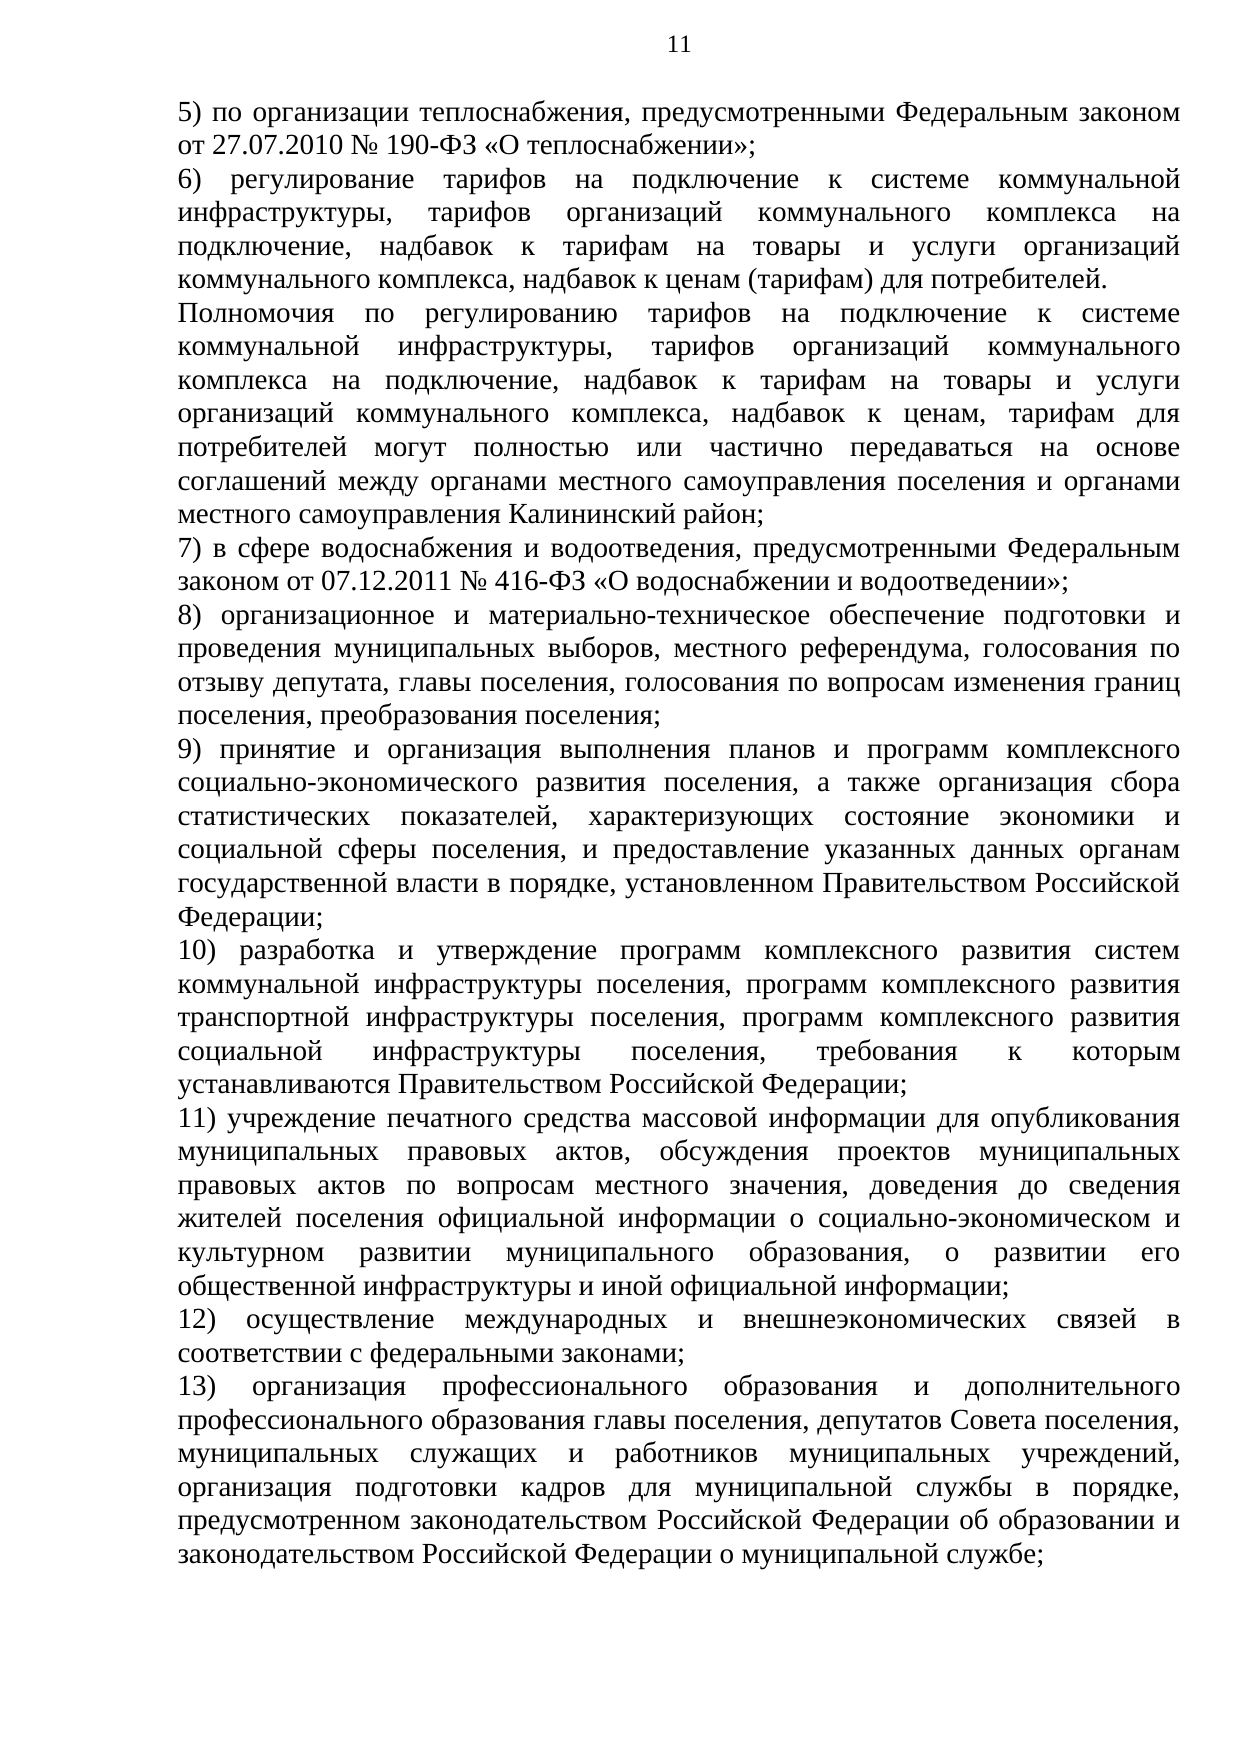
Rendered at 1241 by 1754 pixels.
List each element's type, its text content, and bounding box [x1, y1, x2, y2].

text 5) по организации теплоснабжения, предусмотренными Федеральным законом от 27.07.2010 № 190-ФЗ «О теплоснабжении»; [177, 94, 1181, 161]
text 9) принятие и организация выполнения планов и программ комплексного социально-экономического развития поселения, а также организация сбора статистических показателей, характеризующих состояние экономики и социальной сферы поселения, и предоставление указанных данных органам государственной власти в порядке, установленном Правительством Российской Федерации; [177, 731, 1181, 932]
text 11) учреждение печатного средства массовой информации для опубликования муниципальных правовых актов, обсуждения проектов муниципальных правовых актов по вопросам местного значения, доведения до сведения жителей поселения официальной информации о социально-экономическом и культурном развитии муниципального образования, о развитии его общественной инфраструктуры и иной официальной информации; [177, 1100, 1181, 1301]
text Полномочия по регулированию тарифов на подключение к системе коммунальной инфраструктуры, тарифов организаций коммунального комплекса на подключение, надбавок к тарифам на товары и услуги организаций коммунального комплекса, надбавок к ценам, тарифам для потребителей могут полностью или частично передаваться на основе соглашений между органами местного самоуправления поселения и органами местного самоуправления Калининский район; [177, 295, 1181, 530]
text 12) осуществление международных и внешнеэкономических связей в соответствии с федеральными законами; [177, 1301, 1181, 1368]
text 7) в сфере водоснабжения и водоотведения, предусмотренными Федеральным законом от 07.12.2011 № 416-ФЗ «О водоснабжении и водоотведении»; [177, 530, 1181, 597]
text 8) организационное и материально-техническое обеспечение подготовки и проведения муниципальных выборов, местного референдума, голосования по отзыву депутата, главы поселения, голосования по вопросам изменения границ поселения, преобразования поселения; [177, 597, 1181, 731]
text 10) разработка и утверждение программ комплексного развития систем коммунальной инфраструктуры поселения, программ комплексного развития транспортной инфраструктуры поселения, программ комплексного развития социальной инфраструктуры поселения, требования к которым устанавливаются Правительством Российской Федерации; [177, 932, 1181, 1100]
text 13) организация профессионального образования и дополнительного профессионального образования главы поселения, депутатов Совета поселения, муниципальных служащих и работников муниципальных учреждений, организация подготовки кадров для муниципальной службы в порядке, предусмотренном законодательством Российской Федерации об образовании и законодательством Российской Федерации о муниципальной службе; [177, 1368, 1181, 1569]
text 6) регулирование тарифов на подключение к системе коммунальной инфраструктуры, тарифов организаций коммунального комплекса на подключение, надбавок к тарифам на товары и услуги организаций коммунального комплекса, надбавок к ценам (тарифам) для потребителей. [177, 161, 1181, 295]
